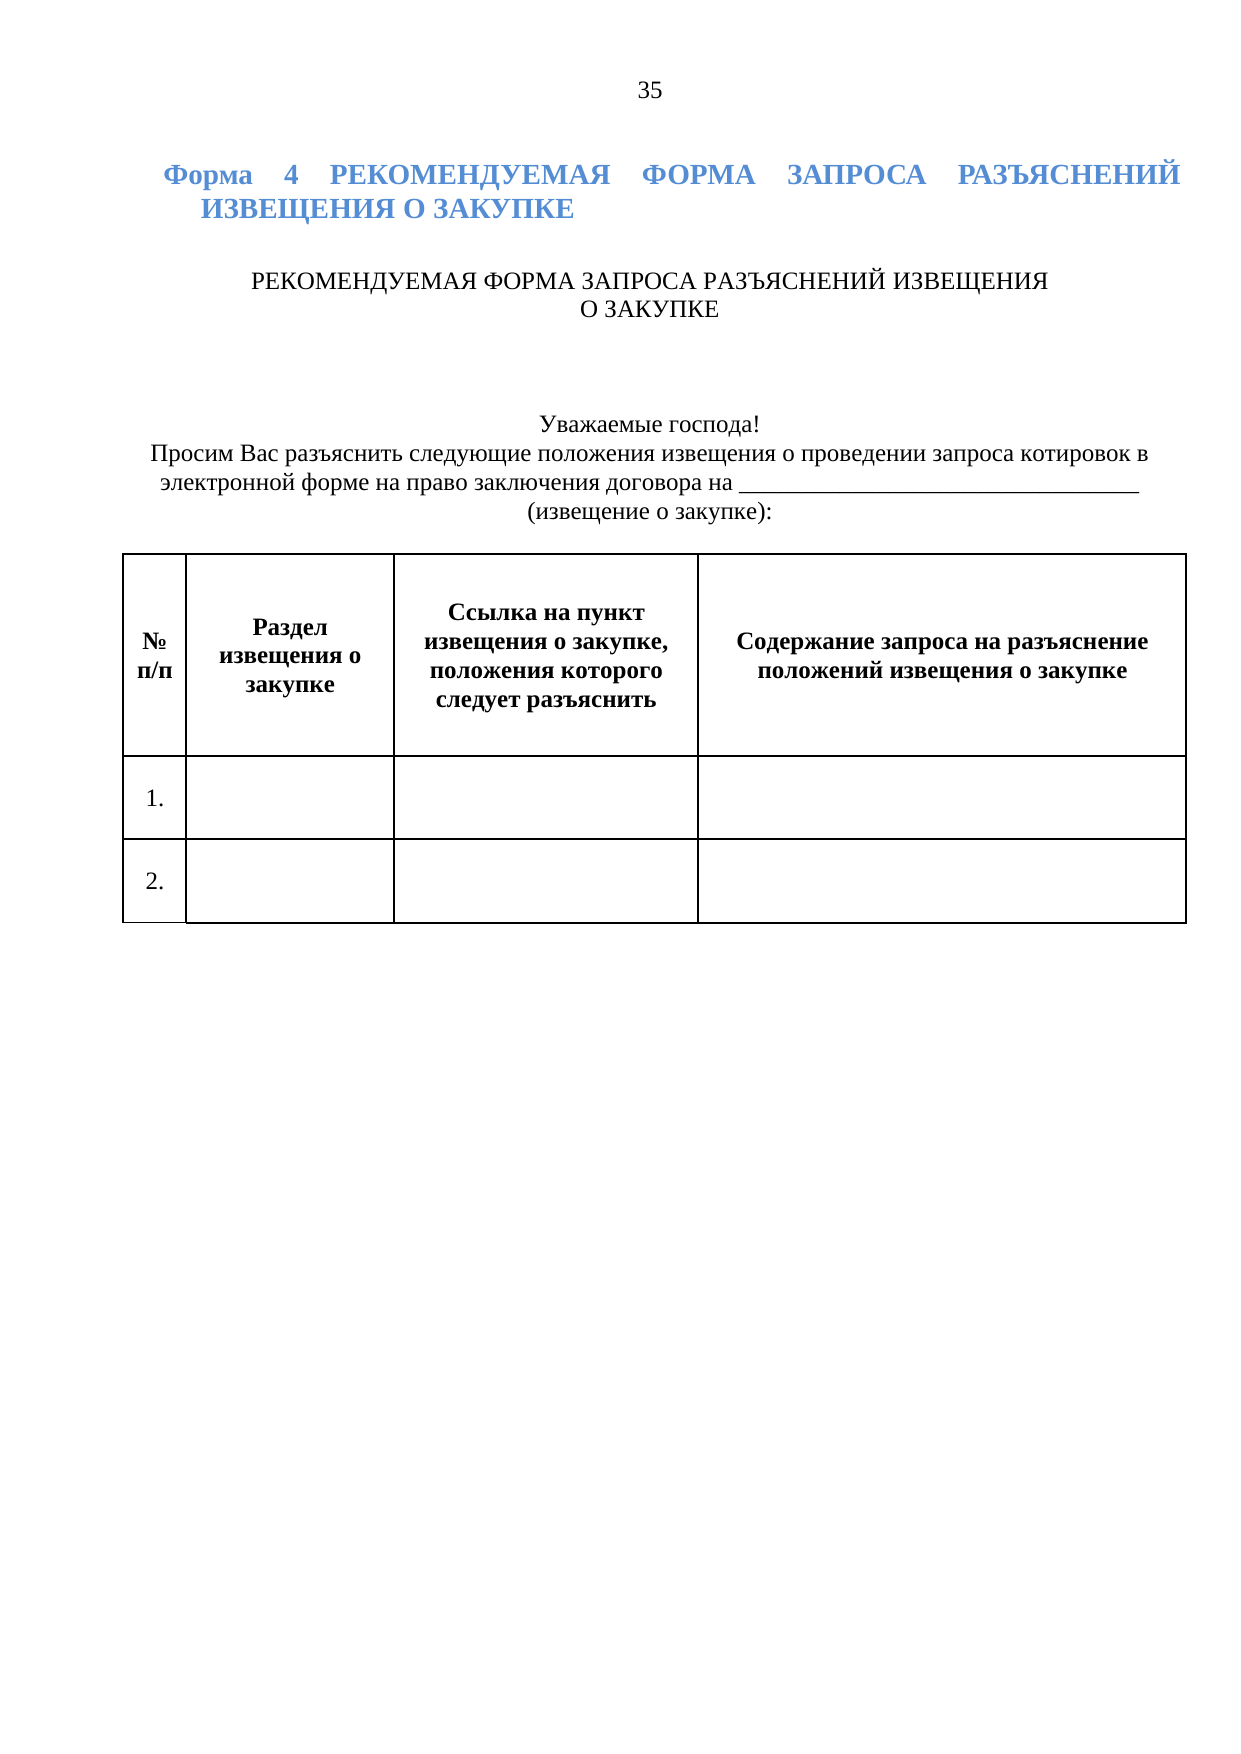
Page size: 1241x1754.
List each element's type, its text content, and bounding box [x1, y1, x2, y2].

table_cell [395, 757, 697, 838]
table_cell [187, 757, 393, 838]
text РЕКОМЕНДУЕМАЯ ФОРМА ЗАПРОСА РАЗЪЯСНЕНИЙ ИЗВЕЩЕНИЯ [118, 266, 1181, 294]
subtitle Форма 4 РЕКОМЕНДУЕМАЯ ФОРМА ЗАПРОСА РАЗЪЯСНЕНИЙ ИЗВЕЩЕНИЯ О ЗАКУПКЕ [163, 157, 1181, 224]
text Просим Вас разъяснить следующие положения извещения о проведении запроса котировок в электронной форме на право заключения договора на ________________________________ (извещение о закупке): [118, 438, 1181, 524]
table_header Раздел извещения о закупке [187, 555, 393, 755]
table_header № п/п [124, 555, 185, 755]
table_cell [187, 840, 393, 922]
table_cell [699, 757, 1185, 838]
table_cell 1. [124, 757, 185, 838]
table_cell 2. [124, 840, 185, 922]
text О ЗАКУПКЕ [118, 294, 1181, 323]
table_header Содержание запроса на разъяснение положений извещения о закупке [699, 555, 1185, 755]
table_cell [699, 840, 1185, 922]
table_header Ссылка на пункт извещения о закупке, положения которого следует разъяснить [395, 555, 697, 755]
table_cell [395, 840, 697, 922]
text Уважаемые господа! [118, 409, 1181, 438]
